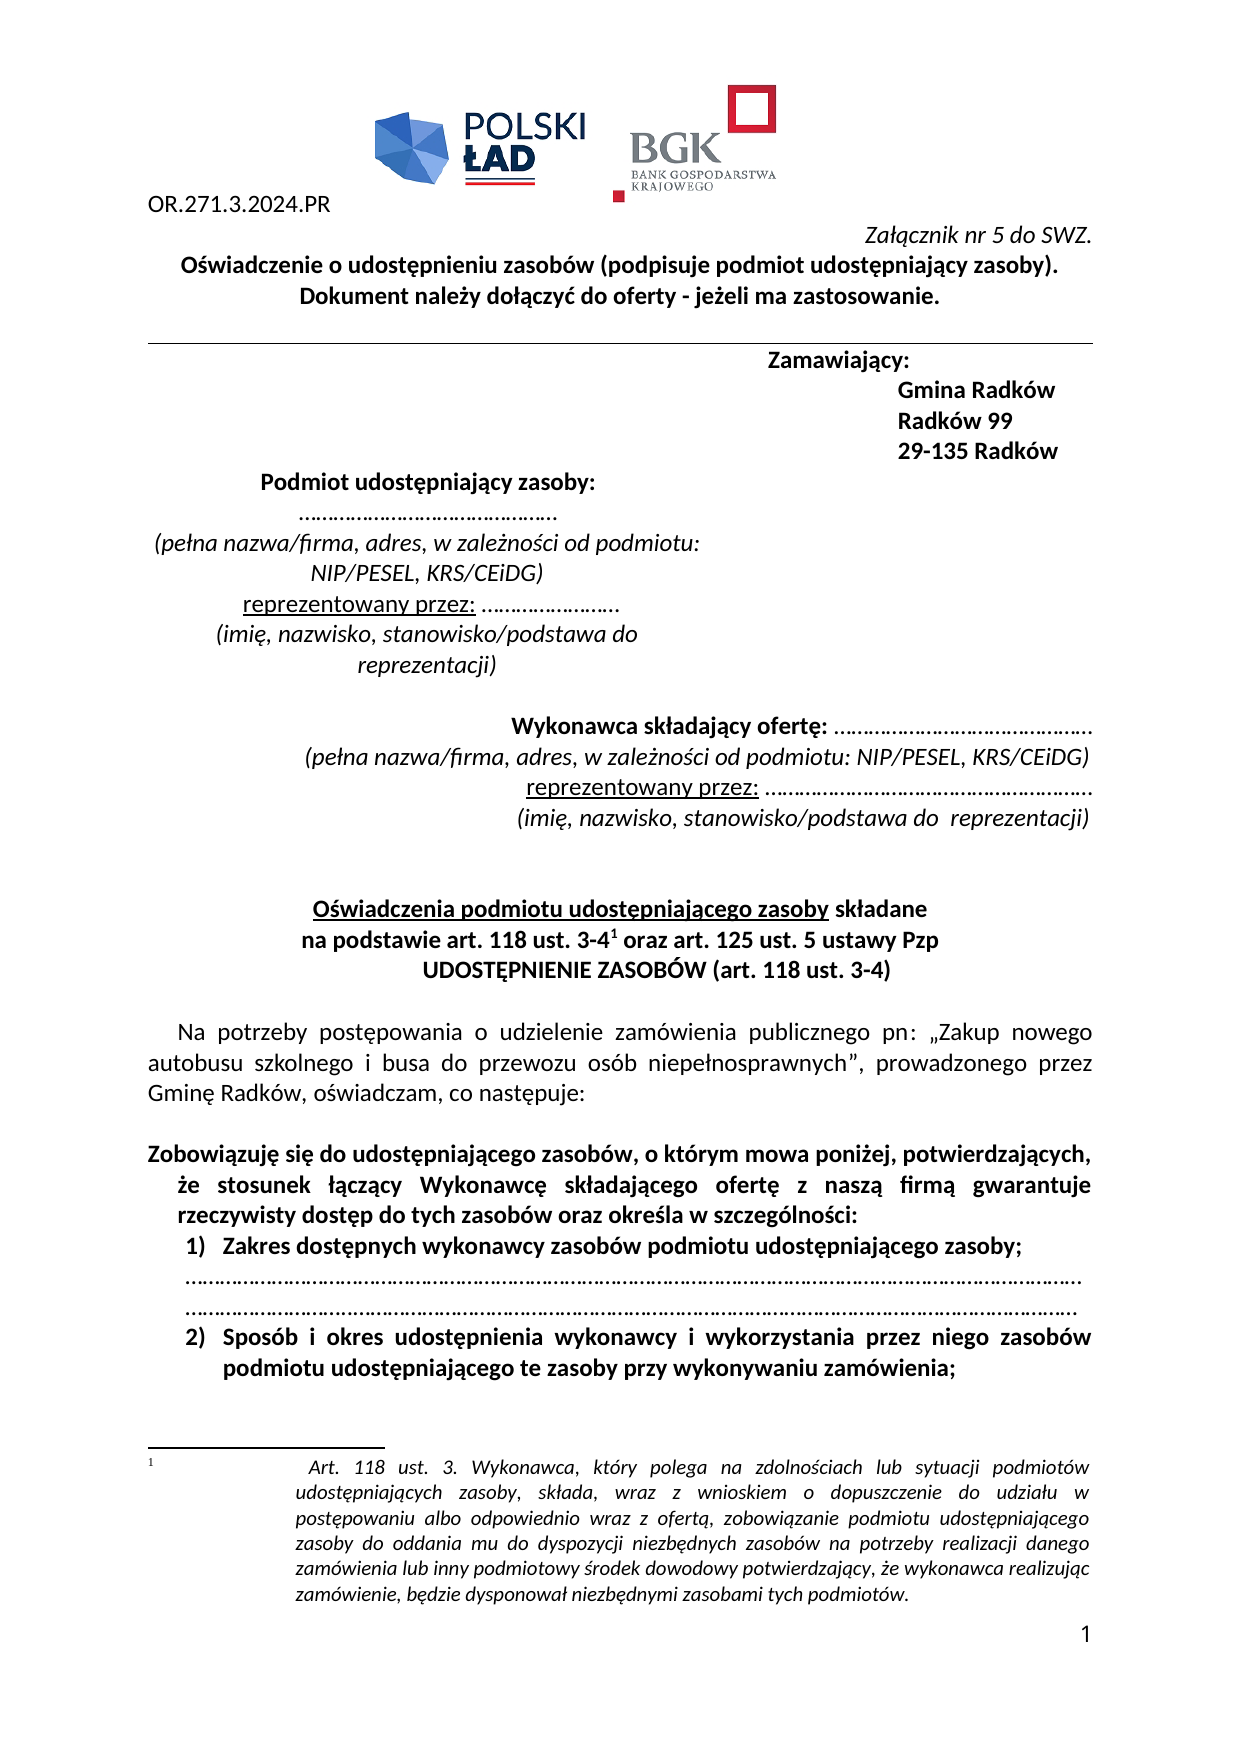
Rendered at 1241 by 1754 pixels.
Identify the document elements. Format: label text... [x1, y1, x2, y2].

text Oświadczenie o udostępnieniu zasobów (podpisuje podmiot udostępniający zasoby). [148, 249, 1093, 280]
text reprezentowany przez: ………………………………………………… [148, 771, 1093, 802]
list Sposób i okres udostępnienia wykonawcy i wykorzystania przez niego zasobów podmiotu udostępniającego te zasoby przy wykonywaniu zamówienia; [185, 1321, 1093, 1382]
text Zobowiązuję się do udostępniającego zasobów, o którym mowa poniżej, potwierdzających, że stosunek łączący Wykonawcę składającego ofertę z naszą firmą gwarantuje rzeczywisty dostęp do tych zasobów oraz określa w szczególności: [148, 1138, 1093, 1230]
list Zakres dostępnych wykonawcy zasobów podmiotu udostępniającego zasoby; [185, 1230, 1093, 1260]
text (pełna nazwa/firma, adres, w zależności od podmiotu: NIP/PESEL, KRS/CEiDG) [148, 527, 709, 588]
text Zamawiający: [694, 344, 1093, 374]
text (imię, nazwisko, stanowisko/podstawa do reprezentacji) [148, 802, 1093, 832]
text Oświadczenia podmiotu udostępniającego zasoby składane [148, 893, 1093, 924]
text reprezentowany przez: …………………… [148, 588, 709, 619]
text Gmina Radków Radków 99 29-135 Radków [898, 374, 1093, 466]
text na podstawie art. 118 ust. 3-4 oraz art. 125 ust. 5 ustawy Pzp [148, 924, 1093, 954]
text (imię, nazwisko, stanowisko/podstawa do reprezentacji) [148, 619, 709, 680]
text Dokument należy dołączyć do oferty - jeżeli ma zastosowanie. [148, 280, 1093, 310]
text Załącznik nr 5 do SWZ. [148, 219, 1093, 249]
text Na potrzeby postępowania o udzielenie zamówienia publicznego pn: „Zakup nowego autobusu szkolnego i busa do przewozu osób niepełnosprawnych”, prowadzonego przez Gminę Radków, oświadczam, co następuje: [148, 1016, 1093, 1108]
text UDOSTĘPNIENIE ZASOBÓW (art. 118 ust. 3-4) [148, 954, 1093, 1016]
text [185, 1260, 1093, 1321]
text Podmiot udostępniający zasoby: ……………………………………… [148, 466, 709, 527]
text Wykonawca składający ofertę: ……………………………………… [148, 710, 1093, 741]
text (pełna nazwa/firma, adres, w zależności od podmiotu: NIP/PESEL, KRS/CEiDG) [148, 741, 1093, 771]
